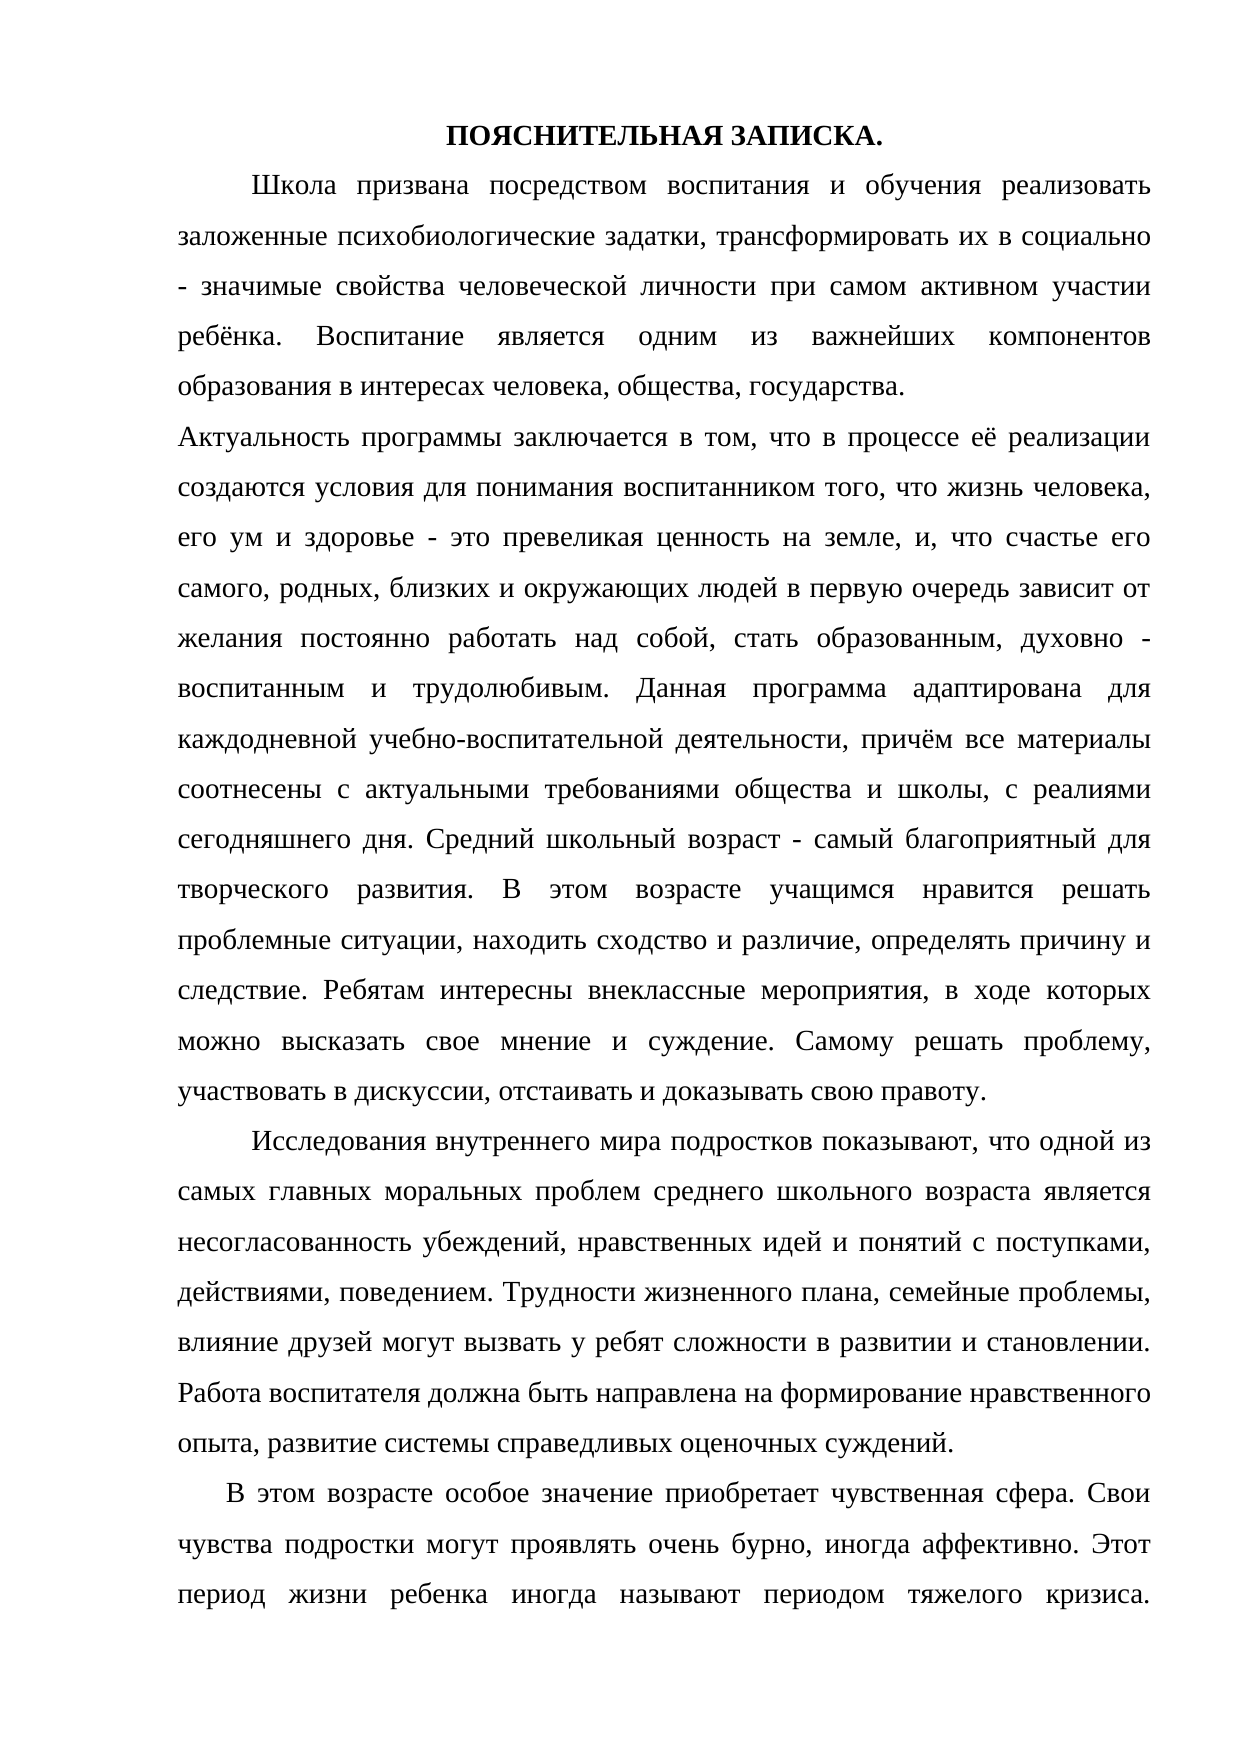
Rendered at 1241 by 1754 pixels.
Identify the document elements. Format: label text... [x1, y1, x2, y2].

text Школа призвана посредством воспитания и обучения реализовать заложенные психобиологические задатки, трансформировать их в социально - значимые свойства человеческой личности при самом активном участии ребёнка. Воспитание является одним из важнейших компонентов образования в интересах человека, общества, государства. [177, 167, 1152, 402]
text Исследования внутреннего мира подростков показывают, что одной из самых главных моральных проблем среднего школьного возраста является несогласованность убеждений, нравственных идей и понятий с поступками, действиями, поведением. Трудности жизненного плана, семейные проблемы, влияние друзей могут вызвать у ребят сложности в развитии и становлении. Работа воспитателя должна быть направлена на формирование нравственного опыта, развитие системы справедливых оценочных суждений. [177, 1123, 1152, 1459]
text ПОЯСНИТЕЛЬНАЯ ЗАПИСКА. [177, 118, 1152, 152]
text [177, 1475, 1152, 1609]
text Актуальность программы заключается в том, что в процессе её реализации создаются условия для понимания воспитанником того, что жизнь человека, его ум и здоровье - это превеликая ценность на земле, и, что счастье его самого, родных, близких и окружающих людей в первую очередь зависит от желания постоянно работать над собой, стать образованным, духовно - воспитанным и трудолюбивым. Данная программа адаптирована для каждодневной учебно-воспитательной деятельности, причём все материалы соотнесены с актуальными требованиями общества и школы, с реалиями сегодняшнего дня. Средний школьный возраст - самый благоприятный для творческого развития. В этом возрасте учащимся нравится решать проблемные ситуации, находить сходство и различие, определять причину и следствие. Ребятам интересны внеклассные мероприятия, в ходе которых можно высказать свое мнение и суждение. Самому решать проблему, участвовать в дискуссии, отстаивать и доказывать свою правоту. [177, 419, 1152, 1106]
